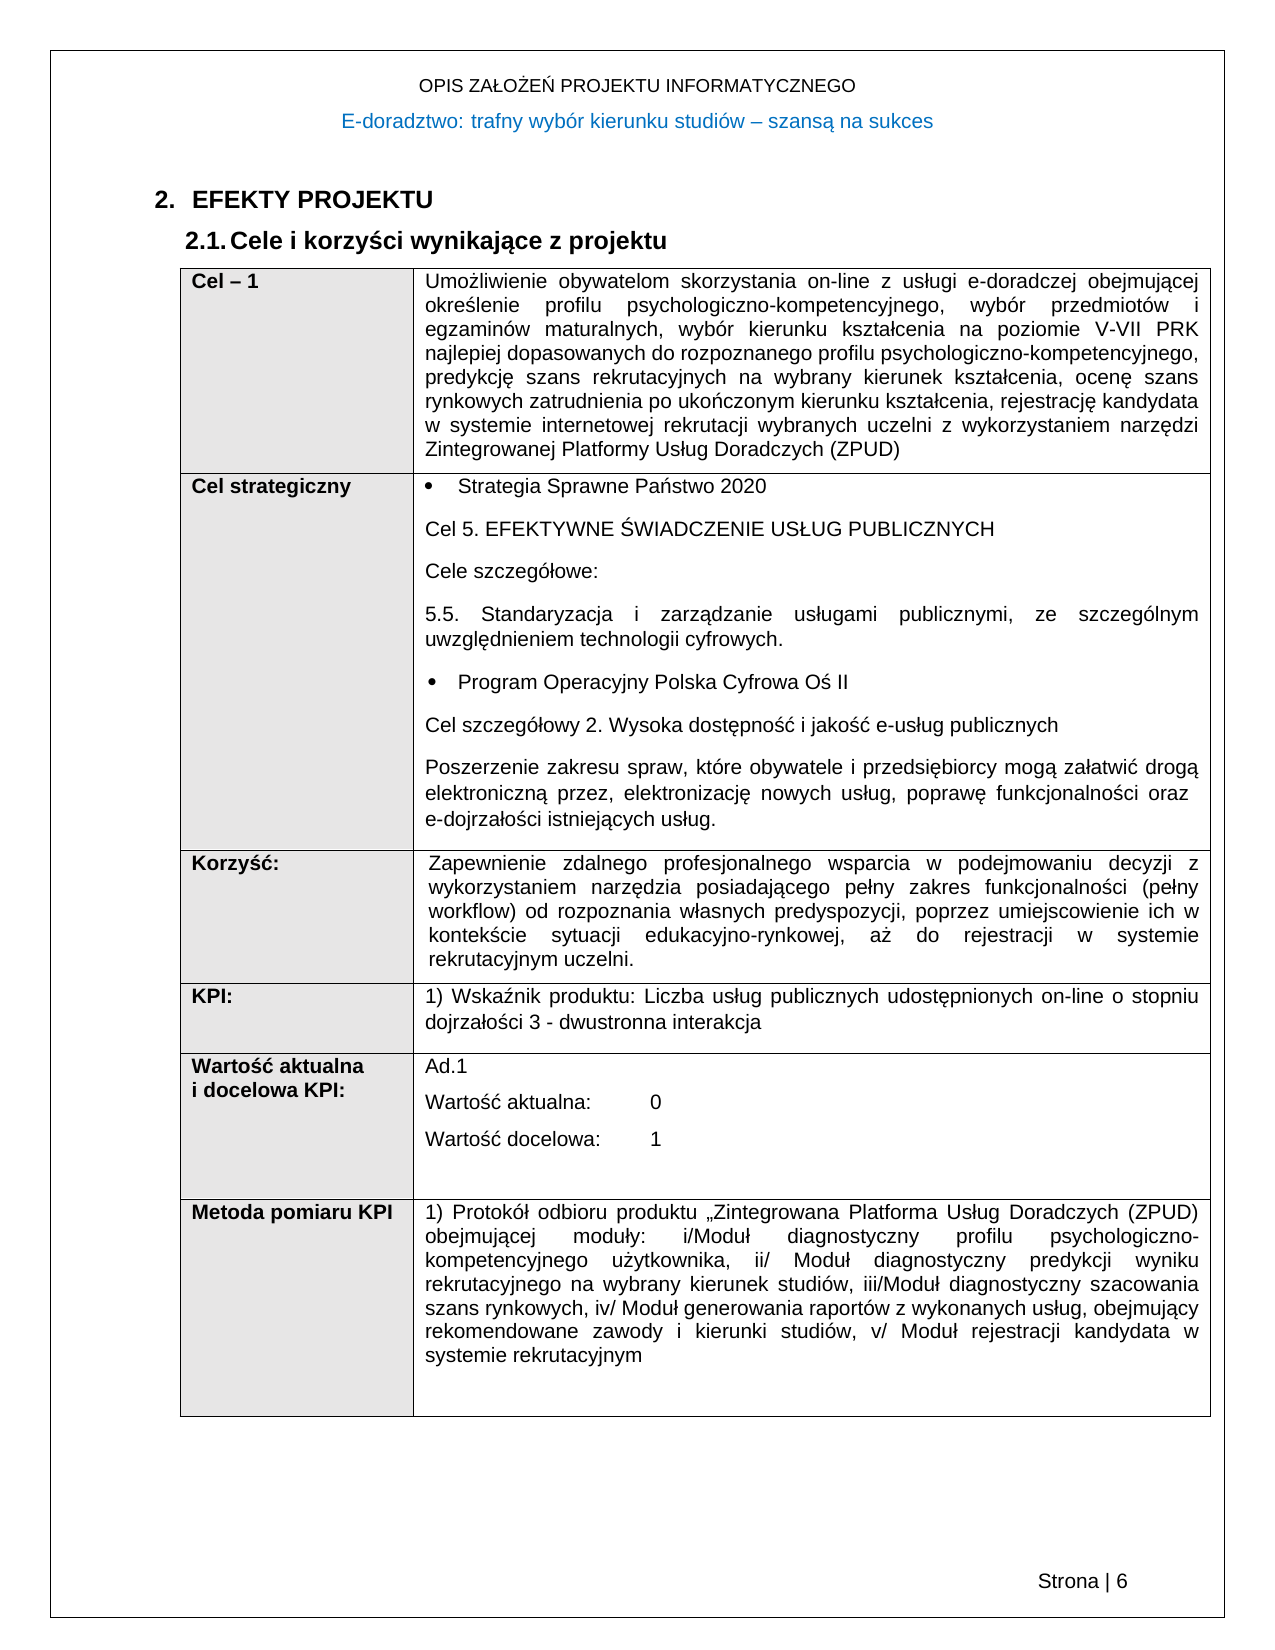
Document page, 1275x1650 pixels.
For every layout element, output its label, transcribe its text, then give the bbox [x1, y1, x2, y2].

subtitle Cele i korzyści wynikające z projektu [185, 226, 1110, 255]
table_cell Korzyść: [181, 851, 413, 983]
table_cell 1) Wskaźnik produktu: Liczba usług publicznych udostępnionych on-line o stopniu dojrzałości 3 - dwustronna interakcja [414, 984, 1210, 1053]
table_cell Cel strategiczny [181, 474, 413, 849]
table_cell Ad.1 Wartość aktualna: 0 Wartość docelowa: 1 [414, 1054, 1210, 1198]
table_cell Zapewnienie zdalnego profesjonalnego wsparcia w podejmowaniu decyzji z wykorzystaniem narzędzia posiadającego pełny zakres funkcjonalności (pełny workflow) od rozpoznania własnych predyspozycji, poprzez umiejscowienie ich w kontekście sytuacji edukacyjno-rynkowej, aż do rejestracji w systemie rekrutacyjnym uczelni. [414, 851, 1210, 983]
table_cell Metoda pomiaru KPI [181, 1200, 413, 1416]
table_header Umożliwienie obywatelom skorzystania on-line z usługi e-doradczej obejmującej określenie profilu psychologiczno-kompetencyjnego, wybór przedmiotów i egzaminów maturalnych, wybór kierunku kształcenia na poziomie V-VII PRK najlepiej dopasowanych do rozpoznanego profilu psychologiczno-kompetencyjnego, predykcję szans rekrutacyjnych na wybrany kierunek kształcenia, ocenę szans rynkowych zatrudnienia po ukończonym kierunku kształcenia, rejestrację kandydata w systemie internetowej rekrutacji wybranych uczelni z wykorzystaniem narzędzi Zintegrowanej Platformy Usług Doradczych (ZPUD) [414, 269, 1210, 473]
table_cell Wartość aktualna i docelowa KPI: [181, 1054, 413, 1198]
table_cell Strategia Sprawne Państwo 2020 Cel 5. EFEKTYWNE ŚWIADCZENIE USŁUG PUBLICZNYCH Cele szczegółowe: 5.5. Standaryzacja i zarządzanie usługami publicznymi, ze szczególnym uwzględnieniem technologii cyfrowych. Program Operacyjny Polska Cyfrowa Oś II Cel szczegółowy 2. Wysoka dostępność i jakość e-usług publicznych Poszerzenie zakresu spraw, które obywatele i przedsiębiorcy mogą załatwić drogą elektroniczną przez, elektronizację nowych usług, poprawę funkcjonalności oraz e-dojrzałości istniejących usług. [414, 474, 1210, 849]
table_cell 1) Protokół odbioru produktu „Zintegrowana Platforma Usług Doradczych (ZPUD) obejmującej moduły: i/Moduł diagnostyczny profilu psychologiczno- kompetencyjnego użytkownika, ii/ Moduł diagnostyczny predykcji wyniku rekrutacyjnego na wybrany kierunek studiów, iii/Moduł diagnostyczny szacowania szans rynkowych, iv/ Moduł generowania raportów z wykonanych usług, obejmujący rekomendowane zawody i kierunki studiów, v/ Moduł rejestracji kandydata w systemie rekrutacyjnym [414, 1200, 1210, 1416]
subtitle EFEKTY PROJEKTU [154, 185, 1127, 214]
table_header Cel – 1 [181, 269, 413, 473]
table_cell KPI: [181, 984, 413, 1053]
